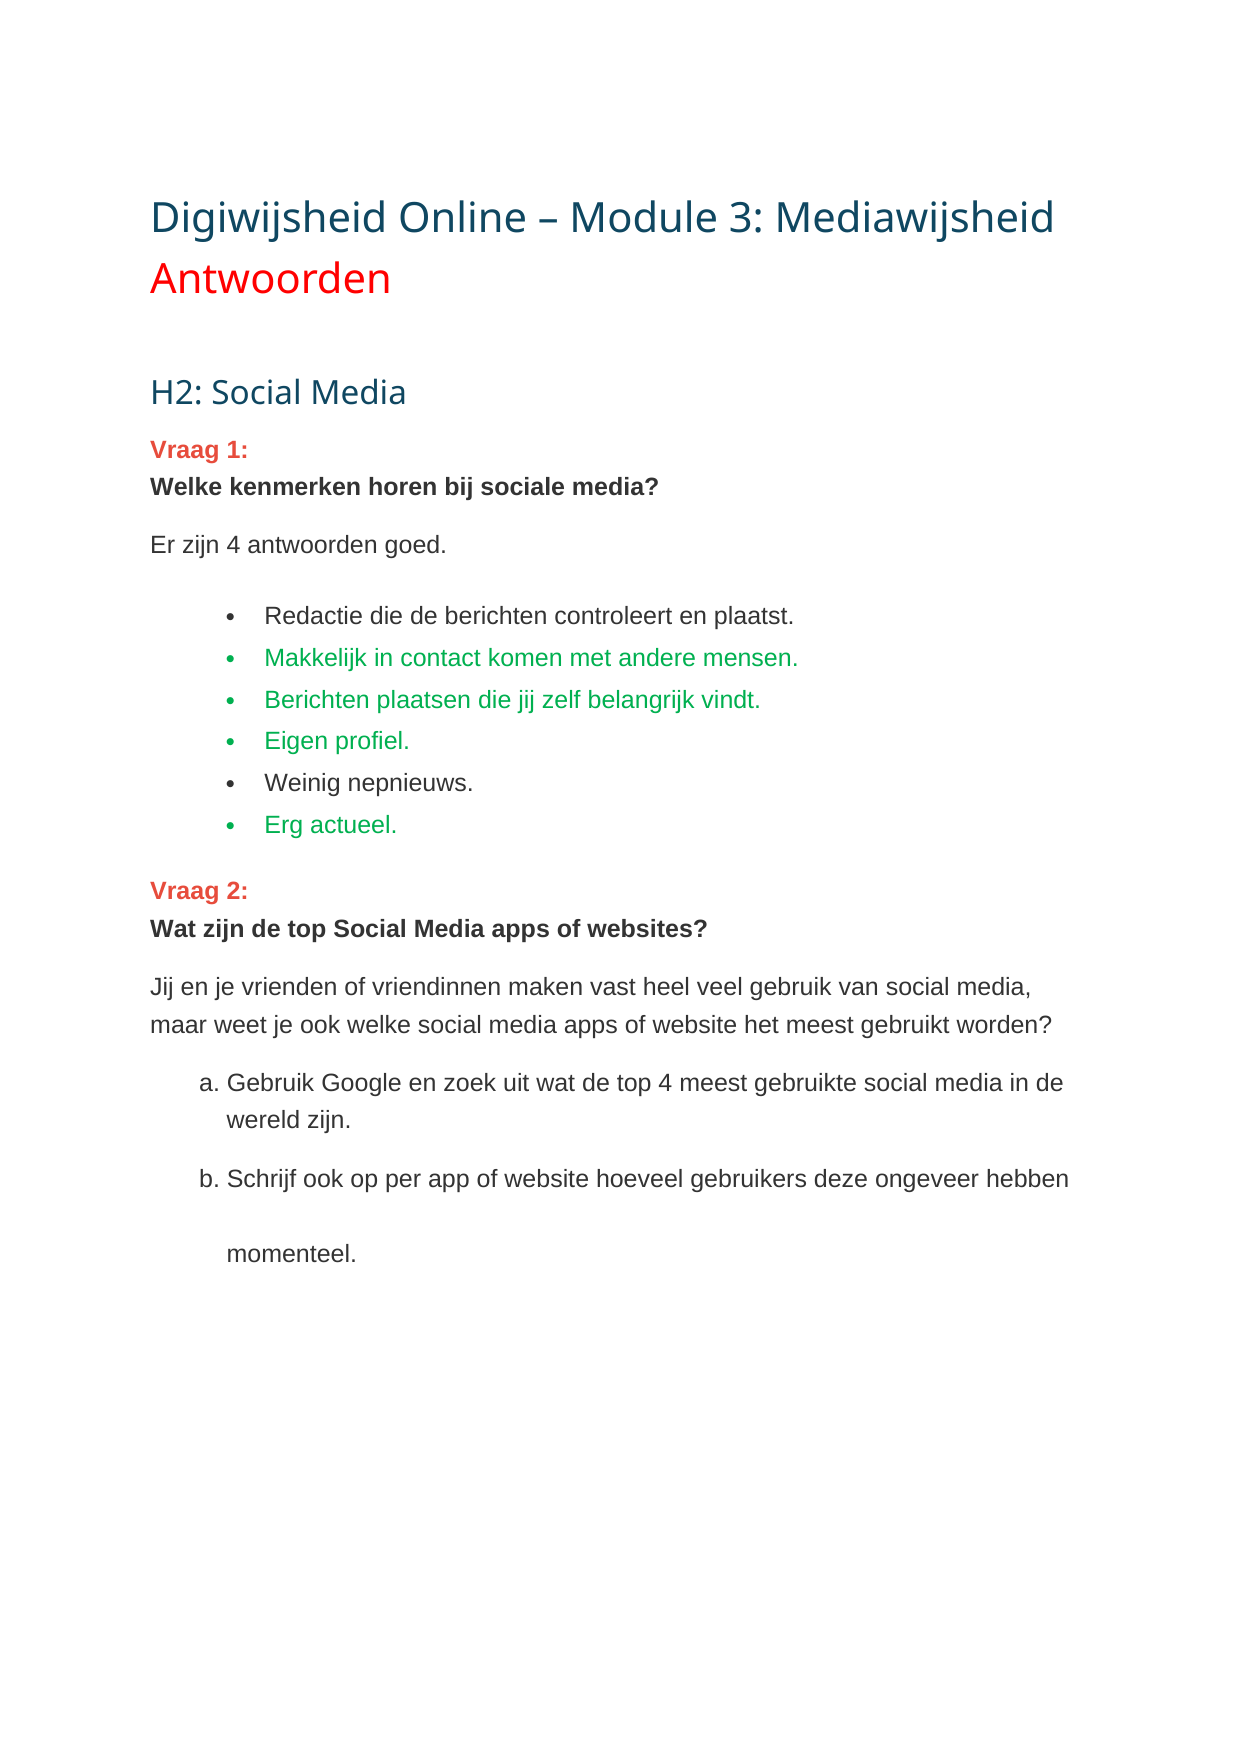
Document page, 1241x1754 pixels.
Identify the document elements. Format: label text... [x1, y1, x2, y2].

text Jij en je vrienden of vriendinnen maken vast heel veel gebruik van social media, maar weet je ook welke social media apps of website het meest gebruikt worden? [150, 963, 1090, 1038]
list Erg actueel. [227, 797, 1090, 838]
text Welke kenmerken horen bij sociale media? [150, 463, 1090, 501]
list Eigen profiel. [227, 713, 1090, 755]
text Wat zijn de top Social Media apps of websites? [150, 905, 1090, 943]
list Makkelijk in contact komen met andere mensen. [227, 630, 1090, 672]
list Redactie die de berichten controleert en plaatst. [227, 588, 1090, 630]
list Weinig nepnieuws. [227, 755, 1090, 797]
text Vraag 2: [150, 868, 1090, 905]
text a. Gebruik Google en zoek uit wat de top 4 meest gebruikte social media in de wereld zijn. [150, 1059, 1090, 1134]
subtitle H2: Social Media [150, 369, 1090, 414]
text Vraag 1: [150, 426, 1090, 463]
text Er zijn 4 antwoorden goed. [150, 522, 1090, 559]
text b. Schrijf ook op per app of website hoeveel gebruikers deze ongeveer hebben momenteel. [150, 1155, 1090, 1267]
subtitle Digiwijsheid Online – Module 3: Mediawijsheid Antwoorden [150, 187, 1090, 306]
list Berichten plaatsen die jij zelf belangrijk vindt. [227, 672, 1090, 713]
